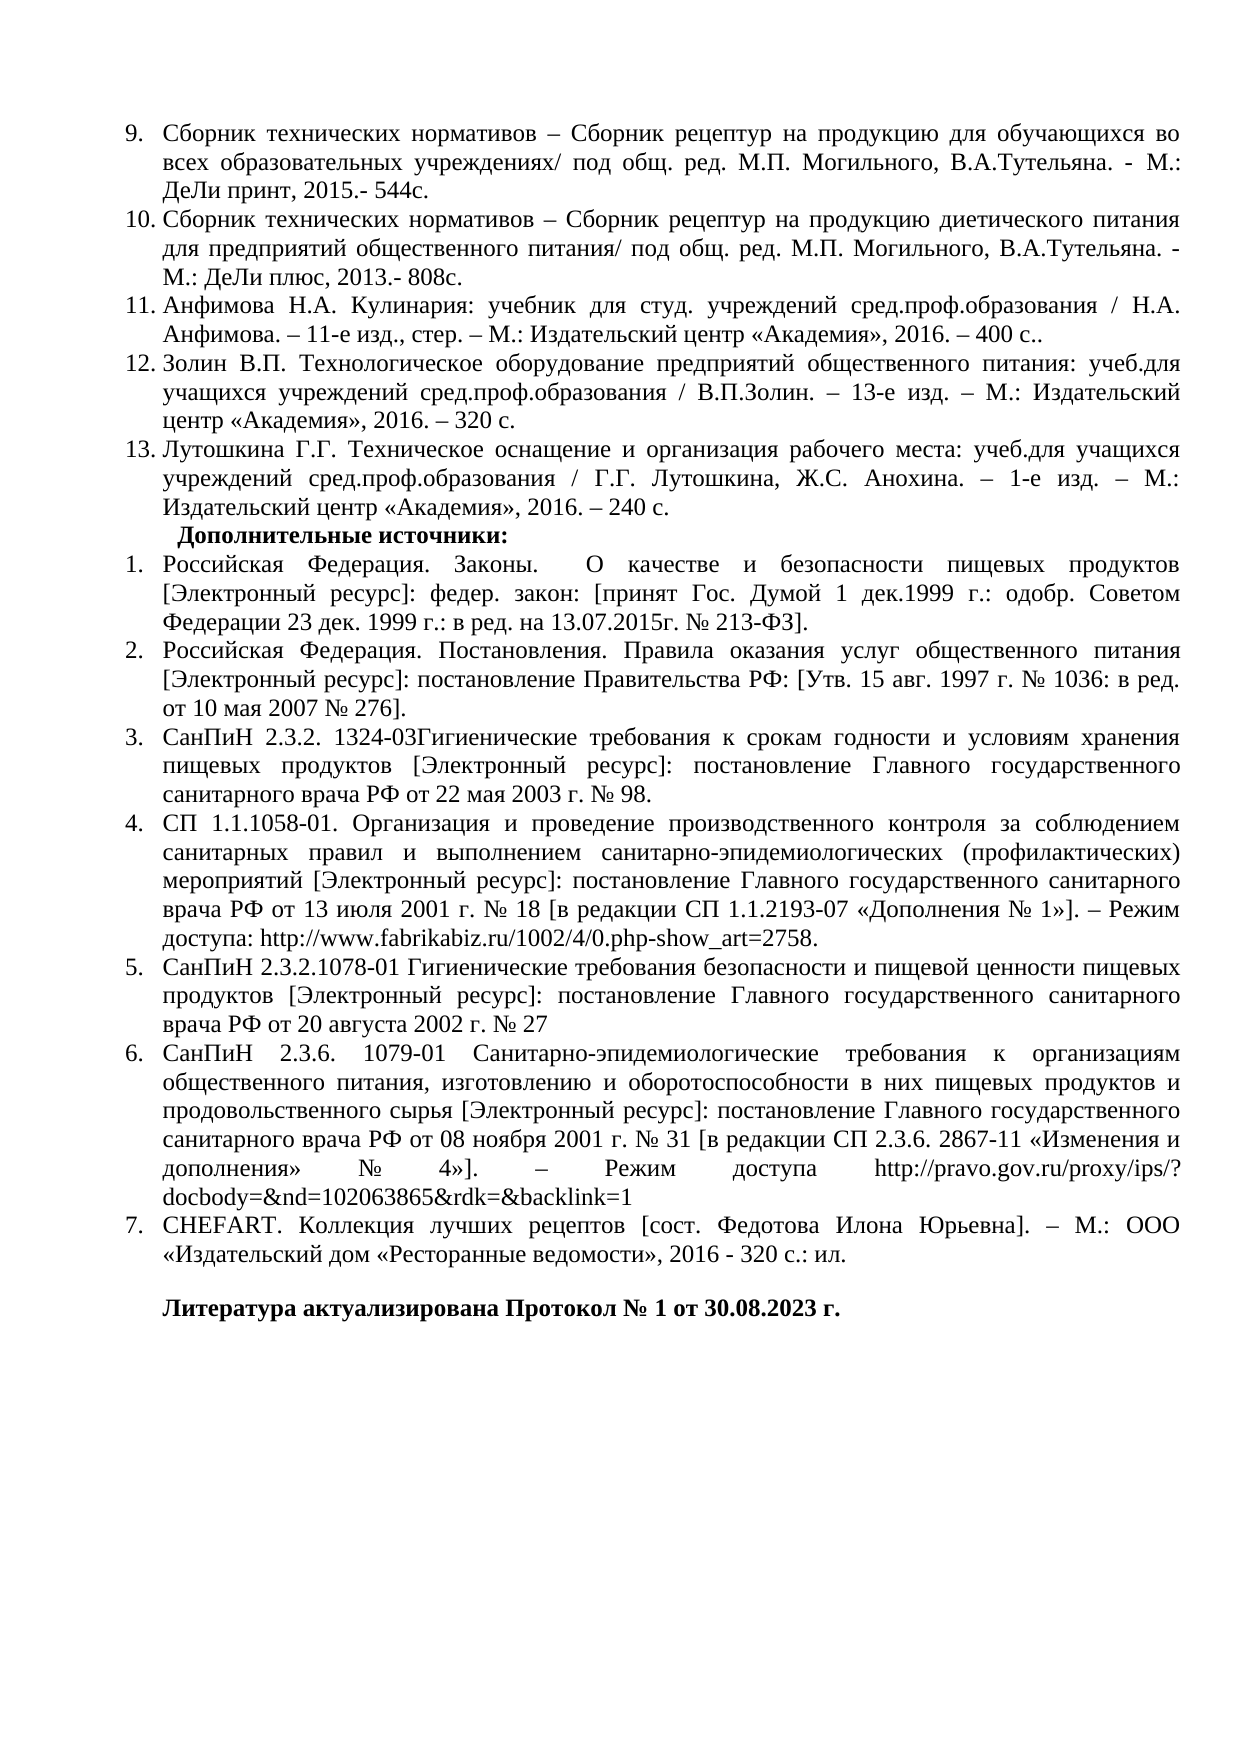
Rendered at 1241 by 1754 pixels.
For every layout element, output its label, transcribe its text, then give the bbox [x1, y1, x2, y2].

list Сборник технических нормативов – Сборник рецептур на продукцию для обучающихся во всех образовательных учреждениях/ под общ. ред. М.П. Могильного, В.А.Тутельяна. - М.: ДеЛи принт, 2015.- 544с. [125, 118, 1181, 204]
list Золин В.П. Технологическое оборудование предприятий общественного питания: учеб.для учащихся учреждений сред.проф.образования / В.П.Золин. – 13-е изд. – М.: Издательский центр «Академия», 2016. – 320 с. [125, 348, 1181, 434]
text Дополнительные источники: [177, 521, 1181, 549]
list СанПиН 2.3.2.1078-01 Гигиенические требования безопасности и пищевой ценности пищевых продуктов [Электронный ресурс]: постановление Главного государственного санитарного врача РФ от 20 августа 2002 г. № 27 [125, 952, 1181, 1038]
text Литература актуализирована Протокол № 1 от 30.08.2023 г. [162, 1293, 1181, 1322]
list CHEFART. Коллекция лучших рецептов [сост. Федотова Илона Юрьевна]. – М.: ООО «Издательский дом «Ресторанные ведомости», 2016 - 320 с.: ил. [125, 1211, 1181, 1268]
list Российская Федерация. Постановления. Правила оказания услуг общественного питания [Электронный ресурс]: постановление Правительства РФ: [Утв. 15 авг. 1997 г. № 1036: в ред. от 10 мая 2007 № 276]. [125, 636, 1181, 722]
list Анфимова Н.А. Кулинария: учебник для студ. учреждений сред.проф.образования / Н.А. Анфимова. – 11-е изд., стер. – М.: Издательский центр «Академия», 2016. – 400 с.. [125, 291, 1181, 348]
list Лутошкина Г.Г. Техническое оснащение и организация рабочего места: учеб.для учащихся учреждений сред.проф.образования / Г.Г. Лутошкина, Ж.С. Анохина. – 1-е изд. – М.: Издательский центр «Академия», 2016. – 240 с. [125, 434, 1181, 521]
list СанПиН 2.3.6. 1079-01 Санитарно-эпидемиологические требования к организациям общественного питания, изготовлению и оборотоспособности в них пищевых продуктов и продовольственного сырья [Электронный ресурс]: постановление Главного государственного санитарного врача РФ от 08 ноября 2001 г. № 31 [в редакции СП 2.3.6. 2867-11 «Изменения и дополнения» № 4»]. – Режим доступа http://pravo.gov.ru/proxy/ips/?docbody=&nd=102063865&rdk=&backlink=1 [125, 1038, 1181, 1211]
list СанПиН 2.3.2. 1324-03Гигиенические требования к срокам годности и условиям хранения пищевых продуктов [Электронный ресурс]: постановление Главного государственного санитарного врача РФ от 22 мая 2003 г. № 98. [125, 722, 1181, 808]
list Сборник технических нормативов – Сборник рецептур на продукцию диетического питания для предприятий общественного питания/ под общ. ред. М.П. Могильного, В.А.Тутельяна. - М.: ДеЛи плюс, 2013.- 808с. [125, 204, 1181, 291]
list Российская Федерация. Законы. О качестве и безопасности пищевых продуктов [Электронный ресурс]: федер. закон: [принят Гос. Думой 1 дек.1999 г.: одобр. Советом Федерации 23 дек. 1999 г.: в ред. на 13.07.2015г. № 213-ФЗ]. [125, 549, 1181, 636]
list СП 1.1.1058-01. Организация и проведение производственного контроля за соблюдением санитарных правил и выполнением санитарно-эпидемиологических (профилактических) мероприятий [Электронный ресурс]: постановление Главного государственного санитарного врача РФ от 13 июля 2001 г. № 18 [в редакции СП 1.1.2193-07 «Дополнения № 1»]. – Режим доступа: http://www.fabrikabiz.ru/1002/4/0.php-show_art=2758. [125, 808, 1181, 952]
